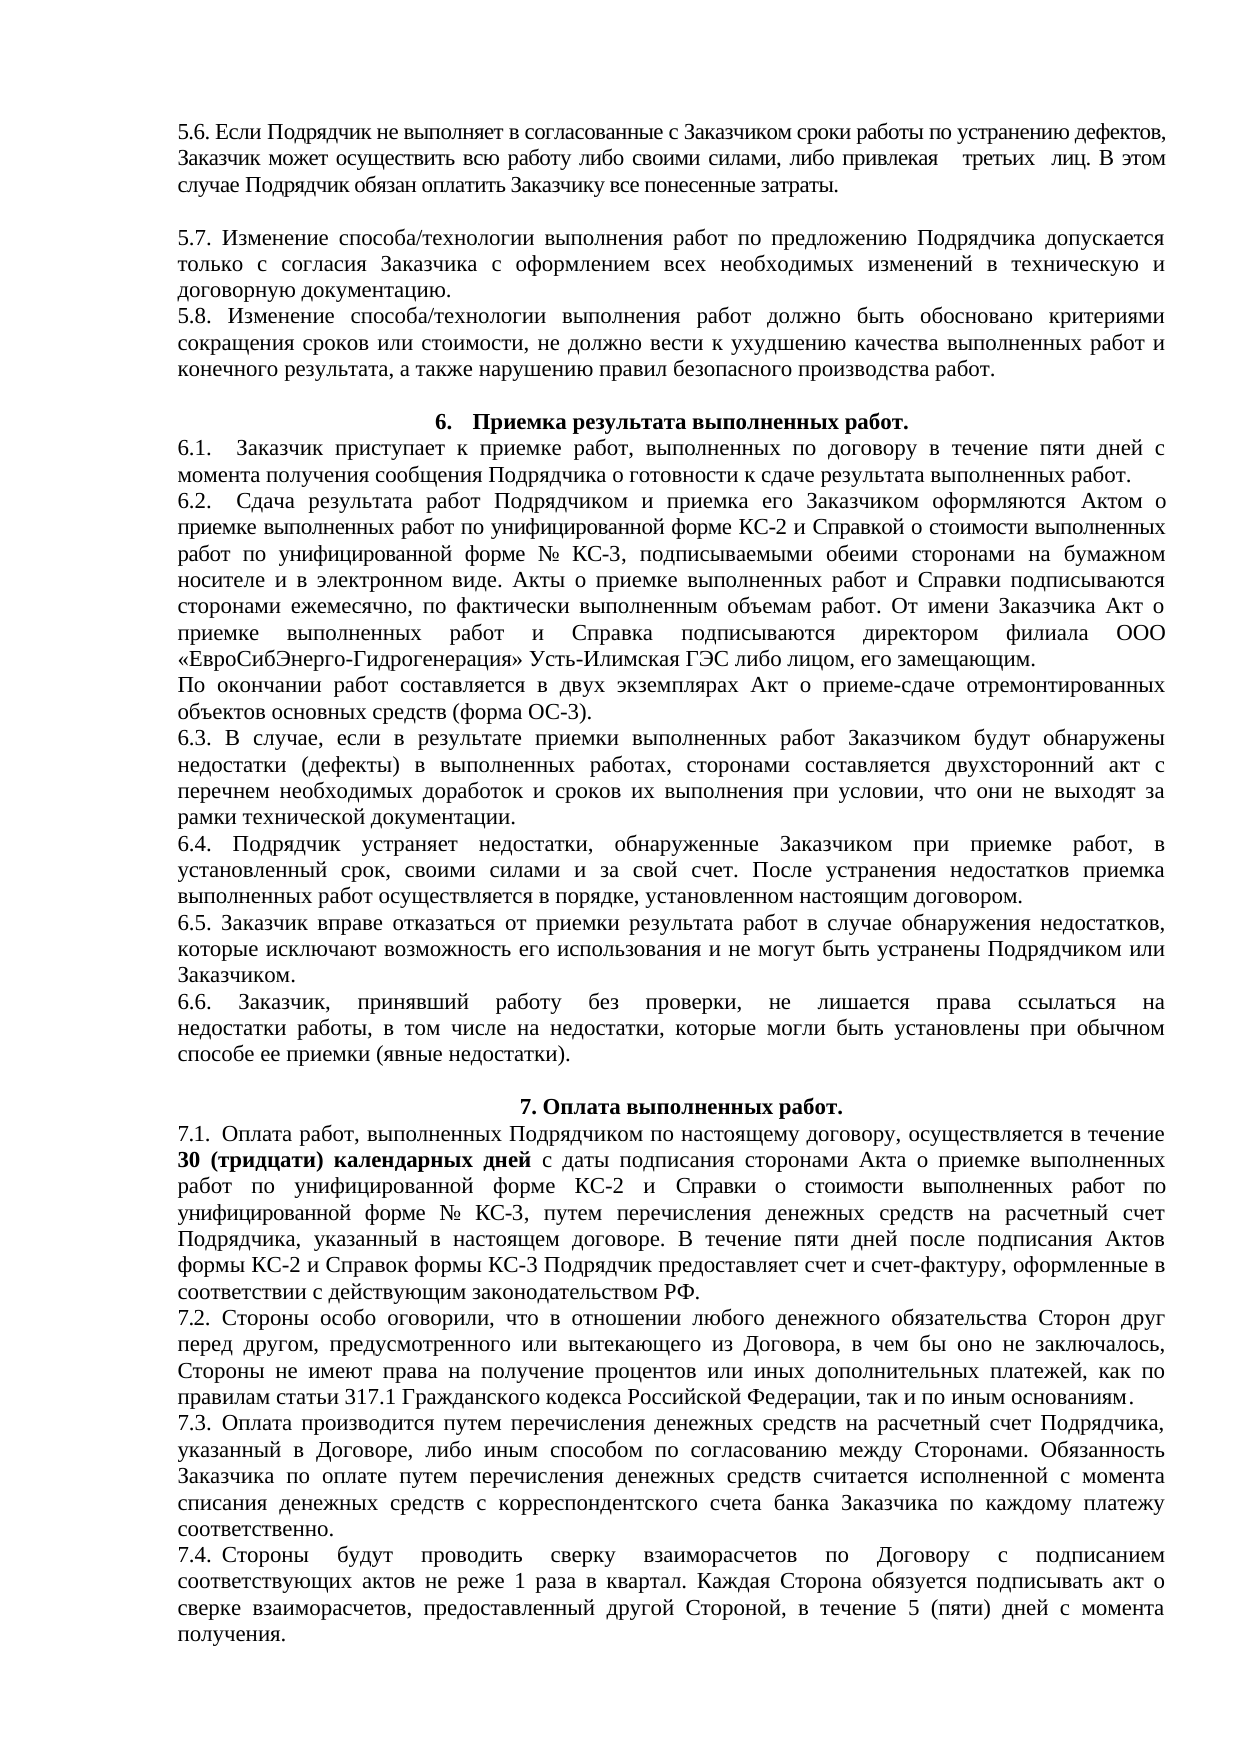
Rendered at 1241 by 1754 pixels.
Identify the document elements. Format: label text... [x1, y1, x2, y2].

list Стороны будут проводить сверку взаиморасчетов по Договору с подписанием соответствующих актов не реже 1 раза в квартал. Каждая Сторона обязуется подписывать акт о сверке взаиморасчетов, предоставленный другой Стороной, в течение 5 (пяти) дней с момента получения. [177, 1541, 1167, 1647]
list По окончании работ составляется в двух экземплярах Акт о приеме-сдаче отремонтированных объектов основных средств (форма ОС-3). [177, 672, 1167, 724]
text 5.6. Если Подрядчик не выполняет в согласованные с Заказчиком сроки работы по устранению дефектов, Заказчик может осуществить всю работу либо своими силами, либо привлекая третьих лиц. В этом случае Подрядчик обязан оплатить Заказчику все понесенные затраты. [177, 118, 1167, 197]
text 6.5. Заказчик вправе отказаться от приемки результата работ в случае обнаружения недостатков, которые исключают возможность его использования и не могут быть устранены Подрядчиком или Заказчиком. [177, 909, 1167, 988]
text 6.6. Заказчик, принявший работу без проверки, не лишается права ссылаться на недостатки работы, в том числе на недостатки, которые могли быть установлены при обычном способе ее приемки (явные недостатки). [177, 988, 1167, 1067]
list Сдача результата работ Подрядчиком и приемка его Заказчиком оформляются Актом о приемке выполненных работ по унифицированной форме КС-2 и Справкой о стоимости выполненных работ по унифицированной форме № КС-3, подписываемыми обеими сторонами на бумажном носителе и в электронном виде. Акты о приемке выполненных работ и Справки подписываются сторонами ежемесячно, по фактически выполненным объемам работ. От имени Заказчика Акт о приемке выполненных работ и Справка подписываются директором филиала ООО «ЕвроСибЭнерго-Гидрогенерация» Усть-Илимская ГЭС либо лицом, его замещающим. [177, 487, 1167, 672]
list Приемка результата выполненных работ. [177, 408, 1167, 434]
list Стороны особо оговорили, что в отношении любого денежного обязательства Сторон друг перед другом, предусмотренного или вытекающего из Договора, в чем бы оно не заключалось, Стороны не имеют права на получение процентов или иных дополнительных платежей, как по правилам статьи 317.1 Гражданского кодекса Российской Федерации, так и по иным основаниям. [177, 1304, 1167, 1409]
text 7. Оплата выполненных работ. [196, 1093, 1167, 1119]
list Заказчик приступает к приемке работ, выполненных по договору в течение пяти дней с момента получения сообщения Подрядчика о готовности к сдаче результата выполненных работ. [177, 434, 1167, 487]
text 5.8. Изменение способа/технологии выполнения работ должно быть обосновано критериями сокращения сроков или стоимости, не должно вести к ухудшению качества выполненных работ и конечного результата, а также нарушению правил безопасного производства работ. [177, 303, 1167, 382]
text 5.7. Изменение способа/технологии выполнения работ по предложению Подрядчика допускается только с согласия Заказчика с оформлением всех необходимых изменений в техническую и договорную документацию. [177, 223, 1167, 303]
list Оплата производится путем перечисления денежных средств на расчетный счет Подрядчика, указанный в Договоре, либо иным способом по согласованию между Сторонами. Обязанность Заказчика по оплате путем перечисления денежных средств считается исполненной с момента списания денежных средств с корреспондентского счета банка Заказчика по каждому платежу соответственно. [177, 1409, 1167, 1541]
text 6.4. Подрядчик устраняет недостатки, обнаруженные Заказчиком при приемке работ, в установленный срок, своими силами и за свой счет. После устранения недостатков приемка выполненных работ осуществляется в порядке, установленном настоящим договором. [177, 830, 1167, 909]
list 6.3. В случае, если в результате приемки выполненных работ Заказчиком будут обнаружены недостатки (дефекты) в выполненных работах, сторонами составляется двухсторонний акт с перечнем необходимых доработок и сроков их выполнения при условии, что они не выходят за рамки технической документации. [177, 724, 1167, 830]
list Оплата работ, выполненных Подрядчиком по настоящему договору, осуществляется в течение 30 (тридцати) календарных дней с даты подписания сторонами Акта о приемке выполненных работ по унифицированной форме КС-2 и Справки о стоимости выполненных работ по унифицированной форме № КС-3, путем перечисления денежных средств на расчетный счет Подрядчика, указанный в настоящем договоре. В течение пяти дней после подписания Актов формы КС-2 и Справок формы КС-3 Подрядчик предоставляет счет и счет-фактуру, оформленные в соответствии с действующим законодательством РФ. [177, 1119, 1167, 1304]
